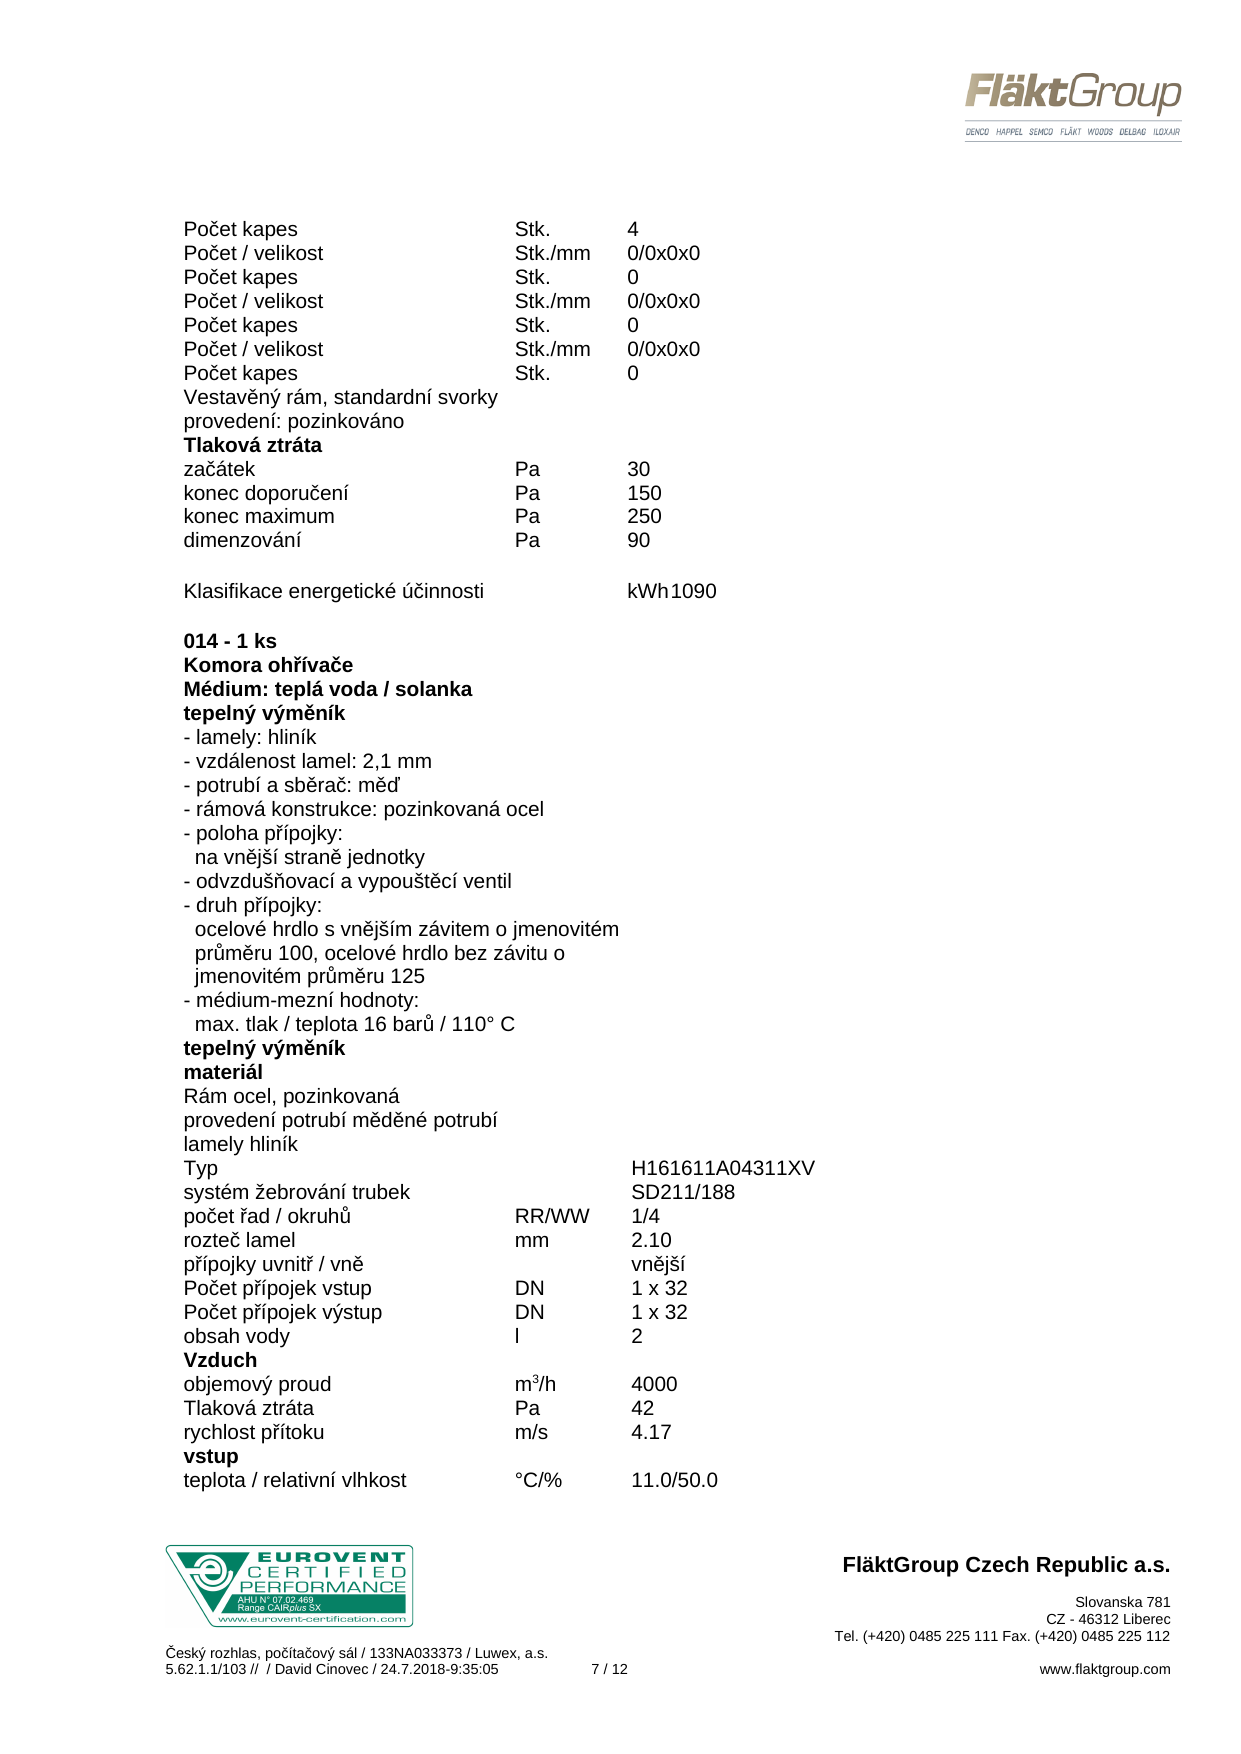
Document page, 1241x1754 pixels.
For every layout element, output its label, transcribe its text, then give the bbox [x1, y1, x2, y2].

text Tlaková ztráta Pa 42 [183, 1396, 1182, 1419]
text Vzduch [183, 1348, 1182, 1372]
text průměru 100, ocelové hrdlo bez závitu o [183, 940, 1182, 964]
text počet řad / okruhů RR/WW 1/4 [183, 1204, 1182, 1228]
text Počet kapes Stk. 0 [183, 265, 1182, 289]
text tepelný výměník [183, 1036, 1182, 1060]
text - poloha přípojky: [183, 821, 1182, 844]
text Počet kapes Stk. 0 [183, 361, 1182, 384]
text rozteč lamel mm 2.10 [183, 1228, 1182, 1252]
text obsah vody l 2 [183, 1324, 1182, 1348]
text - vzdálenost lamel: 2,1 mm [183, 749, 1182, 773]
text začátek Pa 30 [183, 456, 1182, 480]
text Komora ohřívače [183, 653, 1182, 677]
text - potrubí a sběrač: měď [183, 773, 1182, 797]
picture [165, 1544, 414, 1628]
text přípojky uvnitř / vně vnější [183, 1252, 1182, 1276]
text rychlost přítoku m/s 4.17 [183, 1419, 1182, 1443]
text materiál [183, 1060, 1182, 1084]
text Počet přípojek vstup DN 1 x 32 [183, 1276, 1182, 1300]
text Počet / velikost Stk./mm 0/0x0x0 [183, 289, 1182, 313]
text Rám ocel, pozinkovaná [183, 1084, 1182, 1108]
text Počet / velikost Stk./mm 0/0x0x0 [183, 241, 1182, 265]
text - odvzdušňovací a vypouštěcí ventil [183, 868, 1182, 892]
text Počet kapes Stk. 0 [183, 313, 1182, 337]
text systém žebrování trubek SD211/188 [183, 1180, 1182, 1204]
text tepelný výměník [183, 701, 1182, 725]
text vstup [183, 1443, 1182, 1467]
text ocelové hrdlo s vnějším závitem o jmenovitém [183, 916, 1182, 940]
text provedení: pozinkováno [183, 408, 1182, 432]
text dimenzování Pa 90 [183, 528, 1182, 552]
text - lamely: hliník [183, 725, 1182, 749]
text teplota / relativní vlhkost °C/% 11.0/50.0 [183, 1467, 1182, 1491]
text Počet kapes Stk. 4 [183, 217, 1182, 241]
text Typ H161611A04311XV [183, 1156, 1182, 1180]
text konec doporučení Pa 150 [183, 480, 1182, 504]
text Médium: teplá voda / solanka [183, 677, 1182, 701]
text Počet přípojek výstup DN 1 x 32 [183, 1300, 1182, 1324]
text konec maximum Pa 250 [183, 504, 1182, 528]
text - druh přípojky: [183, 892, 1182, 916]
text Počet / velikost Stk./mm 0/0x0x0 [183, 337, 1182, 361]
text na vnější straně jednotky [183, 844, 1182, 868]
text Vestavěný rám, standardní svorky [183, 384, 1182, 408]
text lamely hliník [183, 1132, 1182, 1156]
text provedení potrubí měděné potrubí [183, 1108, 1182, 1132]
text 014 - 1 ks [183, 629, 1182, 653]
text Klasifikace energetické účinnosti kWh 1090 [183, 579, 1182, 603]
text - rámová konstrukce: pozinkovaná ocel [183, 797, 1182, 821]
text Tlaková ztráta [183, 432, 1182, 456]
text max. tlak / teplota 16 barů / 110° C [183, 1012, 1182, 1036]
text objemový proud m3/h 4000 [183, 1372, 1182, 1396]
text - médium-mezní hodnoty: [183, 988, 1182, 1012]
text jmenovitém průměru 125 [183, 964, 1182, 988]
